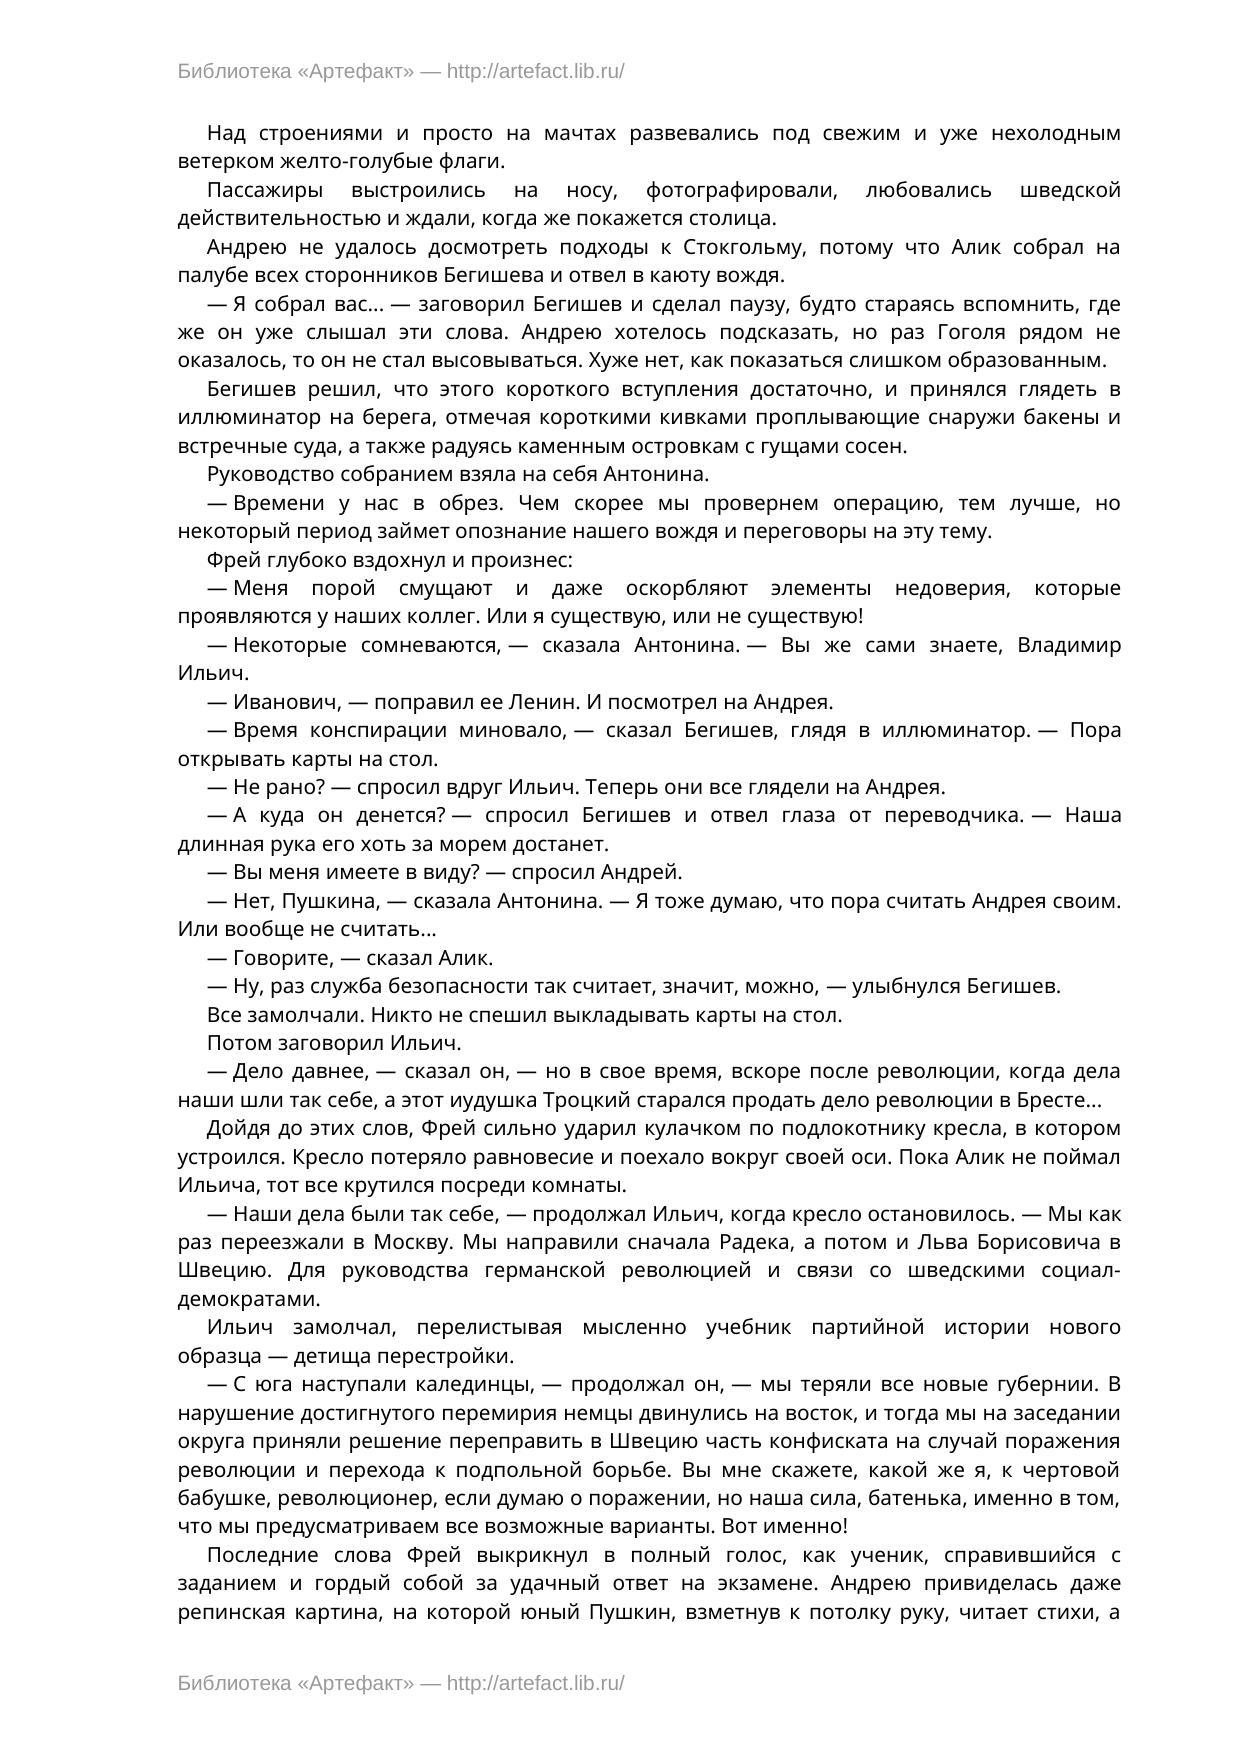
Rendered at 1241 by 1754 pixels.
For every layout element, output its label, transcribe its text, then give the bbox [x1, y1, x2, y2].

text — Говорите, — сказал Алик. [177, 943, 1122, 971]
text — Иванович, — поправил ее Ленин. И посмотрел на Андрея. [177, 687, 1122, 715]
text — Наши дела были так себе, — продолжал Ильич, когда кресло остановилось. — Мы как раз переезжали в Москву. Мы направили сначала Радека, а потом и Льва Борисовича в Швецию. Для руководства германской революцией и связи со шведскими социал-демократами. [177, 1199, 1122, 1312]
text — С юга наступали калединцы, — продолжал он, — мы теряли все новые губернии. В нарушение достигнутого перемирия немцы двинулись на восток, и тогда мы на заседании округа приняли решение переправить в Швецию часть конфиската на случай поражения революции и перехода к подпольной борьбе. Вы мне скажете, какой же я, к чертовой бабушке, революционер, если думаю о поражении, но наша сила, батенька, именно в том, что мы предусматриваем все возможные варианты. Вот именно! [177, 1369, 1122, 1540]
text Фрей глубоко вздохнул и произнес: [177, 545, 1122, 573]
text — Дело давнее, — сказал он, — но в свое время, вскоре после революции, когда дела наши шли так себе, а этот иудушка Троцкий старался продать дело революции в Бресте... [177, 1057, 1122, 1113]
text Потом заговорил Ильич. [177, 1028, 1122, 1057]
text Бегишев решил, что этого короткого вступления достаточно, и принялся глядеть в иллюминатор на берега, отмечая короткими кивками проплывающие снаружи бакены и встречные суда, а также радуясь каменным островкам с гущами сосен. [177, 374, 1122, 459]
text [177, 1540, 1122, 1625]
text — Меня порой смущают и даже оскорбляют элементы недоверия, которые проявляются у наших коллег. Или я существую, или не существую! [177, 573, 1122, 630]
text — Я собрал вас... — заговорил Бегишев и сделал паузу, будто стараясь вспомнить, где же он уже слышал эти слова. Андрею хотелось подсказать, но раз Гоголя рядом не оказалось, то он не стал высовываться. Хуже нет, как показаться слишком образованным. [177, 289, 1122, 374]
text Руководство собранием взяла на себя Антонина. [177, 459, 1122, 488]
text — Не рано? — спросил вдруг Ильич. Теперь они все глядели на Андрея. [177, 772, 1122, 801]
text — Некоторые сомневаются, — сказала Антонина. — Вы же сами знаете, Владимир Ильич. [177, 630, 1122, 687]
text — Вы меня имеете в виду? — спросил Андрей. [177, 857, 1122, 886]
text Дойдя до этих слов, Фрей сильно ударил кулачком по подлокотнику кресла, в котором устроился. Кресло потеряло равновесие и поехало вокруг своей оси. Пока Алик не поймал Ильича, тот все крутился посреди комнаты. [177, 1113, 1122, 1199]
text — Ну, раз служба безопасности так считает, значит, можно, — улыбнулся Бегишев. [177, 971, 1122, 1000]
text — Времени у нас в обрез. Чем скорее мы провернем операцию, тем лучше, но некоторый период займет опознание нашего вождя и переговоры на эту тему. [177, 488, 1122, 545]
text Андрею не удалось досмотреть подходы к Стокгольму, потому что Алик собрал на палубе всех сторонников Бегишева и отвел в каюту вождя. [177, 232, 1122, 289]
text — Нет, Пушкина, — сказала Антонина. — Я тоже думаю, что пора считать Андрея своим. Или вообще не считать... [177, 886, 1122, 943]
text Над строениями и просто на мачтах развевались под свежим и уже нехолодным ветерком желто-голубые флаги. [177, 118, 1122, 175]
text Все замолчали. Никто не спешил выкладывать карты на стол. [177, 1000, 1122, 1028]
text Пассажиры выстроились на носу, фотографировали, любовались шведской действительностью и ждали, когда же покажется столица. [177, 175, 1122, 232]
text — Время конспирации миновало, — сказал Бегишев, глядя в иллюминатор. — Пора открывать карты на стол. [177, 715, 1122, 772]
text Ильич замолчал, перелистывая мысленно учебник партийной истории нового образца — детища перестройки. [177, 1312, 1122, 1369]
text — А куда он денется? — спросил Бегишев и отвел глаза от переводчика. — Наша длинная рука его хоть за морем достанет. [177, 801, 1122, 857]
